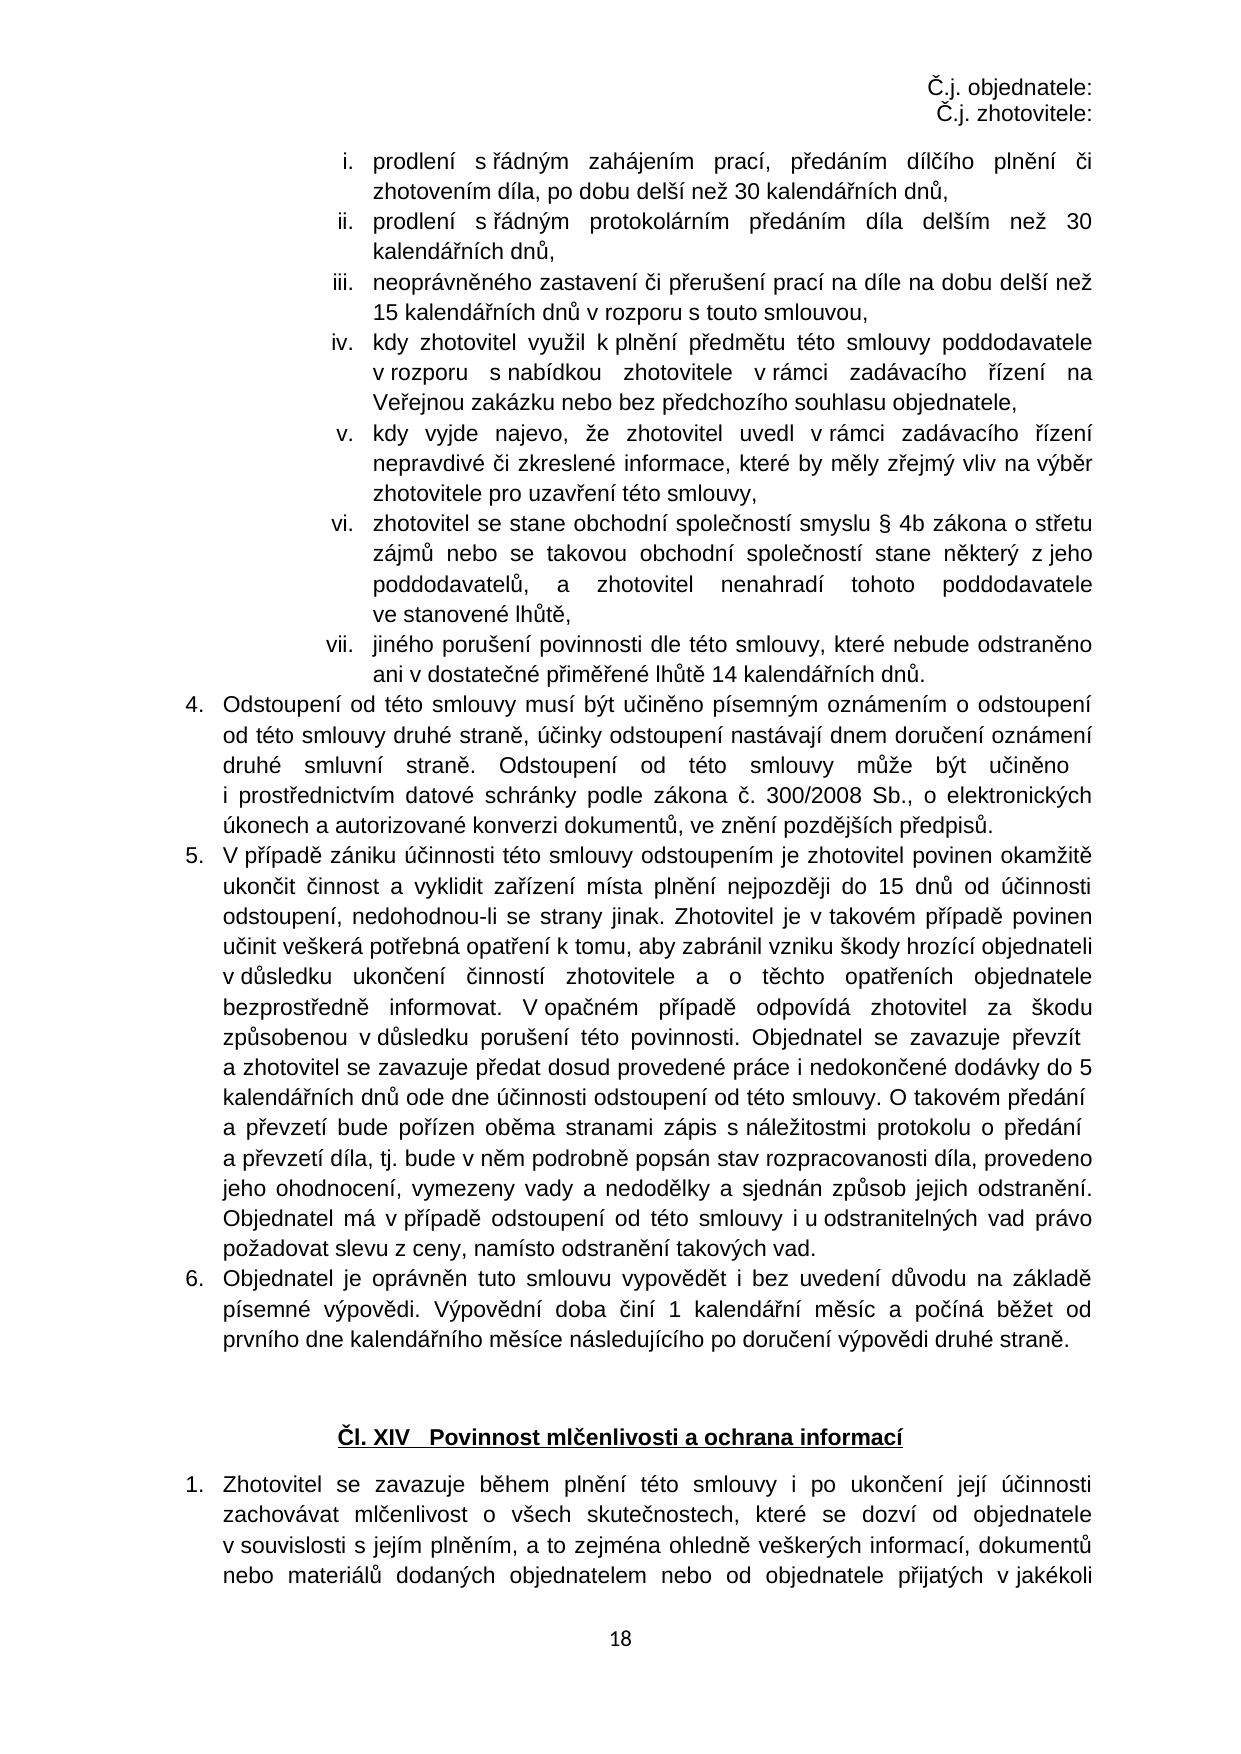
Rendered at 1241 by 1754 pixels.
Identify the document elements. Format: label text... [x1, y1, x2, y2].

list Odstoupení od této smlouvy musí být učiněno písemným oznámením o odstoupení od této smlouvy druhé straně, účinky odstoupení nastávají dnem doručení oznámení druhé smluvní straně. Odstoupení od této smlouvy může být učiněno i prostřednictvím datové schránky podle zákona č. 300/2008 Sb., o elektronických úkonech a autorizované konverzi dokumentů, ve znění pozdějších předpisů. [185, 691, 1093, 838]
list neoprávněného zastavení či přerušení prací na díle na dobu delší než 15 kalendářních dnů v rozporu s touto smlouvou, [354, 268, 1093, 325]
list kdy zhotovitel využil k plnění předmětu této smlouvy poddodavatele v rozporu s nabídkou zhotovitele v rámci zadávacího řízení na Veřejnou zakázku nebo bez předchozího souhlasu objednatele, [354, 329, 1093, 416]
list prodlení s řádným protokolárním předáním díla delším než 30 kalendářních dnů, [354, 208, 1093, 264]
list zhotovitel se stane obchodní společností smyslu § 4b zákona o střetu zájmů nebo se takovou obchodní společností stane některý z jeho poddodavatelů, a zhotovitel nenahradí tohoto poddodavatele ve stanovené lhůtě, [354, 510, 1093, 627]
list Objednatel je oprávněn tuto smlouvu vypovědět i bez uvedení důvodu na základě písemné výpovědi. Výpovědní doba činí 1 kalendářní měsíc a počíná běžet od prvního dne kalendářního měsíce následujícího po doručení výpovědi druhé straně. [185, 1265, 1093, 1352]
list jiného porušení povinnosti dle této smlouvy, které nebude odstraněno ani v dostatečné přiměřené lhůtě 14 kalendářních dnů. [354, 631, 1093, 687]
text Čl. XIV Povinnost mlčenlivosti a ochrana informací [148, 1424, 1093, 1450]
list kdy vyjde najevo, že zhotovitel uvedl v rámci zadávacího řízení nepravdivé či zkreslené informace, které by měly zřejmý vliv na výběr zhotovitele pro uzavření této smlouvy, [354, 419, 1093, 506]
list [185, 1471, 1093, 1588]
list prodlení s řádným zahájením prací, předáním dílčího plnění či zhotovením díla, po dobu delší než 30 kalendářních dnů, [354, 148, 1093, 204]
list V případě zániku účinnosti této smlouvy odstoupením je zhotovitel povinen okamžitě ukončit činnost a vyklidit zařízení místa plnění nejpozději do 15 dnů od účinnosti odstoupení, nedohodnou-li se strany jinak. Zhotovitel je v takovém případě povinen učinit veškerá potřebná opatření k tomu, aby zabránil vzniku škody hrozící objednateli v důsledku ukončení činností zhotovitele a o těchto opatřeních objednatele bezprostředně informovat. V opačném případě odpovídá zhotovitel za škodu způsobenou v důsledku porušení této povinnosti. Objednatel se zavazuje převzít a zhotovitel se zavazuje předat dosud provedené práce i nedokončené dodávky do 5 kalendářních dnů ode dne účinnosti odstoupení od této smlouvy. O takovém předání a převzetí bude pořízen oběma stranami zápis s náležitostmi protokolu o předání a převzetí díla, tj. bude v něm podrobně popsán stav rozpracovanosti díla, provedeno jeho ohodnocení, vymezeny vady a nedodělky a sjednán způsob jejich odstranění. Objednatel má v případě odstoupení od této smlouvy i u odstranitelných vad právo požadovat slevu z ceny, namísto odstranění takových vad. [185, 842, 1093, 1261]
